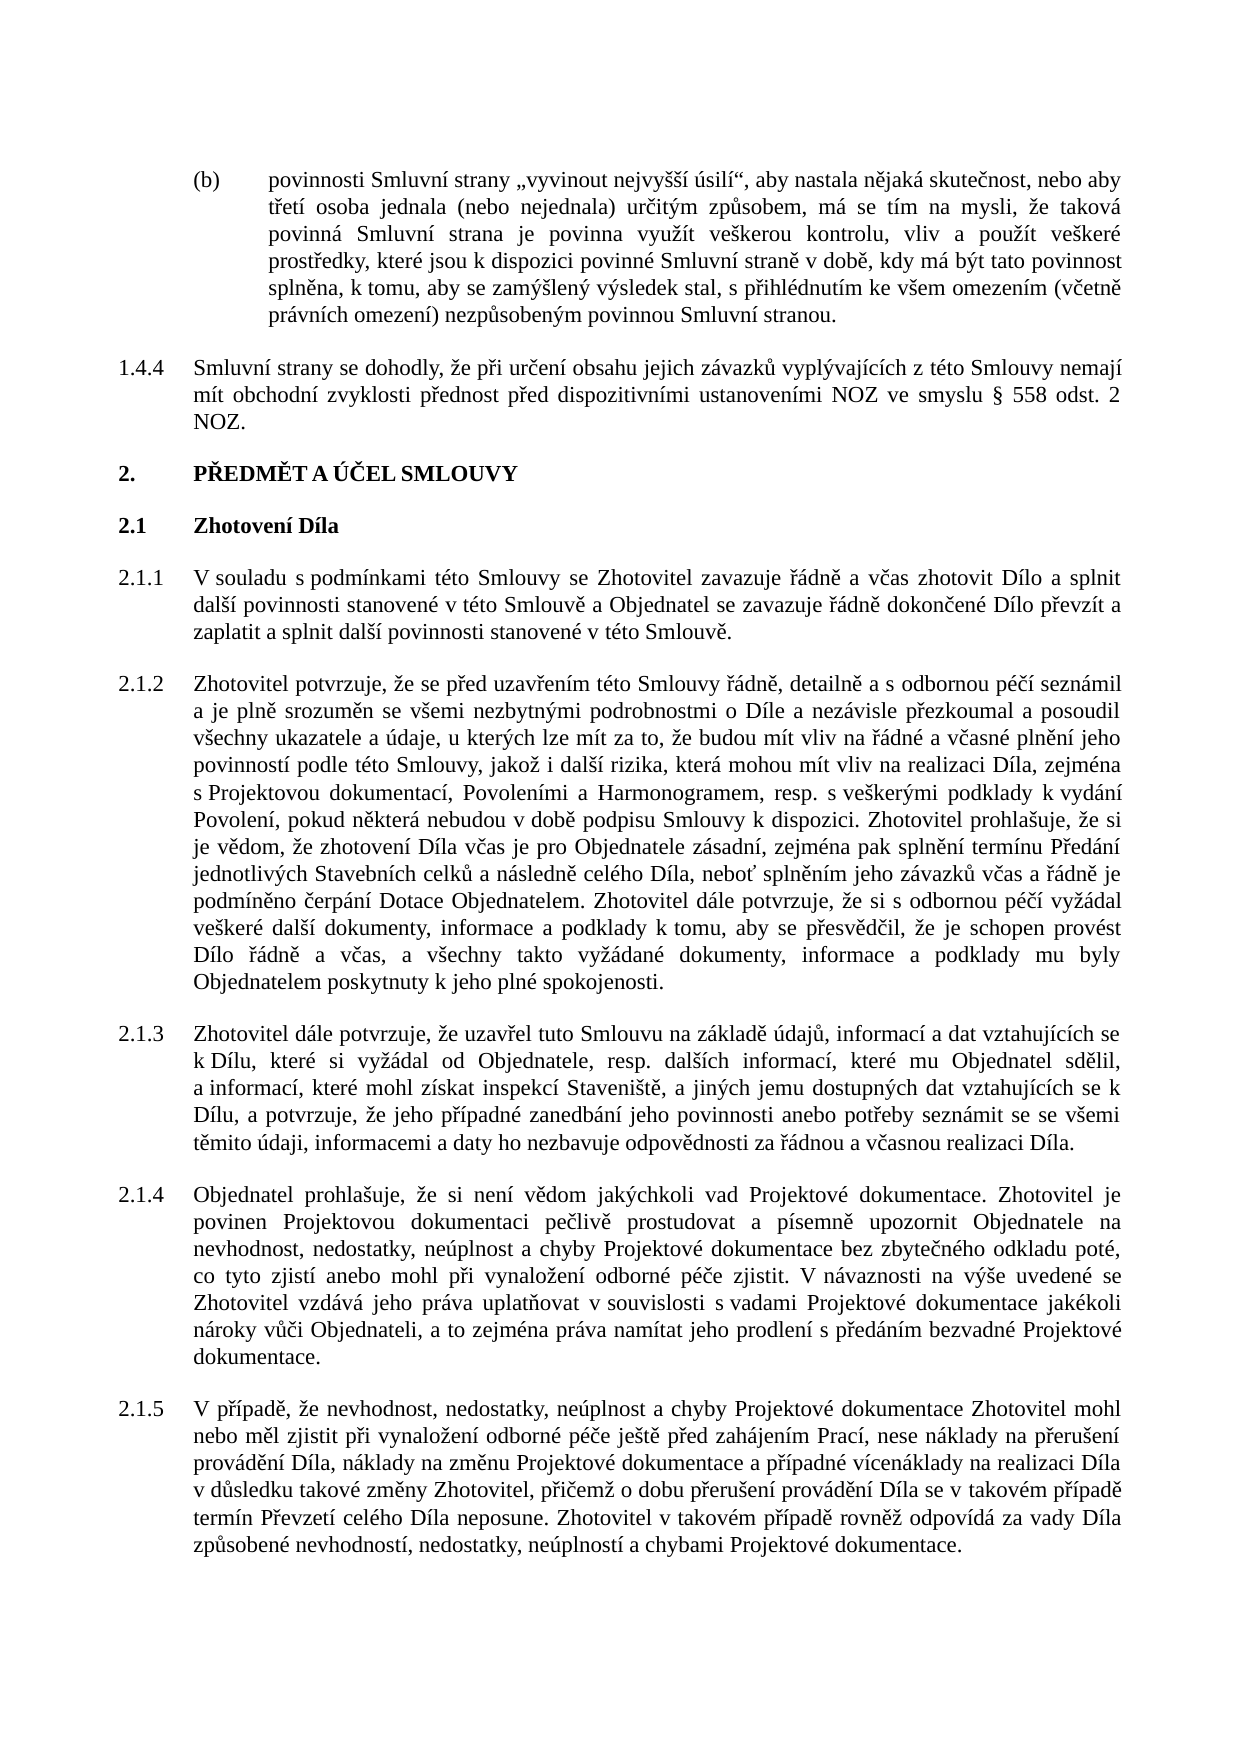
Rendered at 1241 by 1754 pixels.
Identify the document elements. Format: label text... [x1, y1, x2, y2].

text Zhotovitel dále potvrzuje, že uzavřel tuto Smlouvu na základě údajů, informací a dat vztahujících se k Dílu, které si vyžádal od Objednatele, resp. dalších informací, které mu Objednatel sdělil, a informací, které mohl získat inspekcí Staveniště, a jiných jemu dostupných dat vztahujících se k Dílu, a potvrzuje, že jeho případné zanedbání jeho povinnosti anebo potřeby seznámit se se všemi těmito údaji, informacemi a daty ho nezbavuje odpovědnosti za řádnou a včasnou realizaci Díla. [118, 1019, 1122, 1155]
text Zhotovitel potvrzuje, že se před uzavřením této Smlouvy řádně, detailně a s odbornou péčí seznámil a je plně srozuměn se všemi nezbytnými podrobnostmi o Díle a nezávisle přezkoumal a posoudil všechny ukazatele a údaje, u kterých lze mít za to, že budou mít vliv na řádné a včasné plnění jeho povinností podle této Smlouvy, jakož i další rizika, která mohou mít vliv na realizaci Díla, zejména s Projektovou dokumentací, Povoleními a Harmonogramem, resp. s veškerými podklady k vydání Povolení, pokud některá nebudou v době podpisu Smlouvy k dispozici. Zhotovitel prohlašuje, že si je vědom, že zhotovení Díla včas je pro Objednatele zásadní, zejména pak splnění termínu Předání jednotlivých Stavebních celků a následně celého Díla, neboť splněním jeho závazků včas a řádně je podmíněno čerpání Dotace Objednatelem. Zhotovitel dále potvrzuje, že si s odbornou péčí vyžádal veškeré další dokumenty, informace a podklady k tomu, aby se přesvědčil, že je schopen provést Dílo řádně a včas, a všechny takto vyžádané dokumenty, informace a podklady mu byly Objednatelem poskytnuty k jeho plné spokojenosti. [118, 669, 1122, 994]
text Předmět a účel Smlouvy [118, 459, 1122, 486]
text Objednatel prohlašuje, že si není vědom jakýchkoli vad Projektové dokumentace. Zhotovitel je povinen Projektovou dokumentaci pečlivě prostudovat a písemně upozornit Objednatele na nevhodnost, nedostatky, neúplnost a chyby Projektové dokumentace bez zbytečného odkladu poté, co tyto zjistí anebo mohl při vynaložení odborné péče zjistit. V návaznosti na výše uvedené se Zhotovitel vzdává jeho práva uplatňovat v souvislosti s vadami Projektové dokumentace jakékoli nároky vůči Objednateli, a to zejména práva namítat jeho prodlení s předáním bezvadné Projektové dokumentace. [118, 1180, 1122, 1369]
text V souladu s podmínkami této Smlouvy se Zhotovitel zavazuje řádně a včas zhotovit Dílo a splnit další povinnosti stanovené v této Smlouvě a Objednatel se zavazuje řádně dokončené Dílo převzít a zaplatit a splnit další povinnosti stanovené v této Smlouvě. [118, 563, 1122, 644]
text Zhotovení Díla [118, 511, 1122, 538]
text povinnosti Smluvní strany „vyvinout nejvyšší úsilí“, aby nastala nějaká skutečnost, nebo aby třetí osoba jednala (nebo nejednala) určitým způsobem, má se tím na mysli, že taková povinná Smluvní strana je povinna využít veškerou kontrolu, vliv a použít veškeré prostředky, které jsou k dispozici povinné Smluvní straně v době, kdy má být tato povinnost splněna, k tomu, aby se zamýšlený výsledek stal, s přihlédnutím ke všem omezením (včetně právních omezení) nezpůsobeným povinnou Smluvní stranou. [193, 165, 1122, 328]
text V případě, že nevhodnost, nedostatky, neúplnost a chyby Projektové dokumentace Zhotovitel mohl nebo měl zjistit při vynaložení odborné péče ještě před zahájením Prací, nese náklady na přerušení provádění Díla, náklady na změnu Projektové dokumentace a případné vícenáklady na realizaci Díla v důsledku takové změny Zhotovitel, přičemž o dobu přerušení provádění Díla se v takovém případě termín Převzetí celého Díla neposune. Zhotovitel v takovém případě rovněž odpovídá za vady Díla způsobené nevhodností, nedostatky, neúplností a chybami Projektové dokumentace. [118, 1394, 1122, 1557]
text Smluvní strany se dohodly, že při určení obsahu jejich závazků vyplývajících z této Smlouvy nemají mít obchodní zvyklosti přednost před dispozitivními ustanoveními NOZ ve smyslu § 558 odst. 2 NOZ. [118, 353, 1122, 434]
